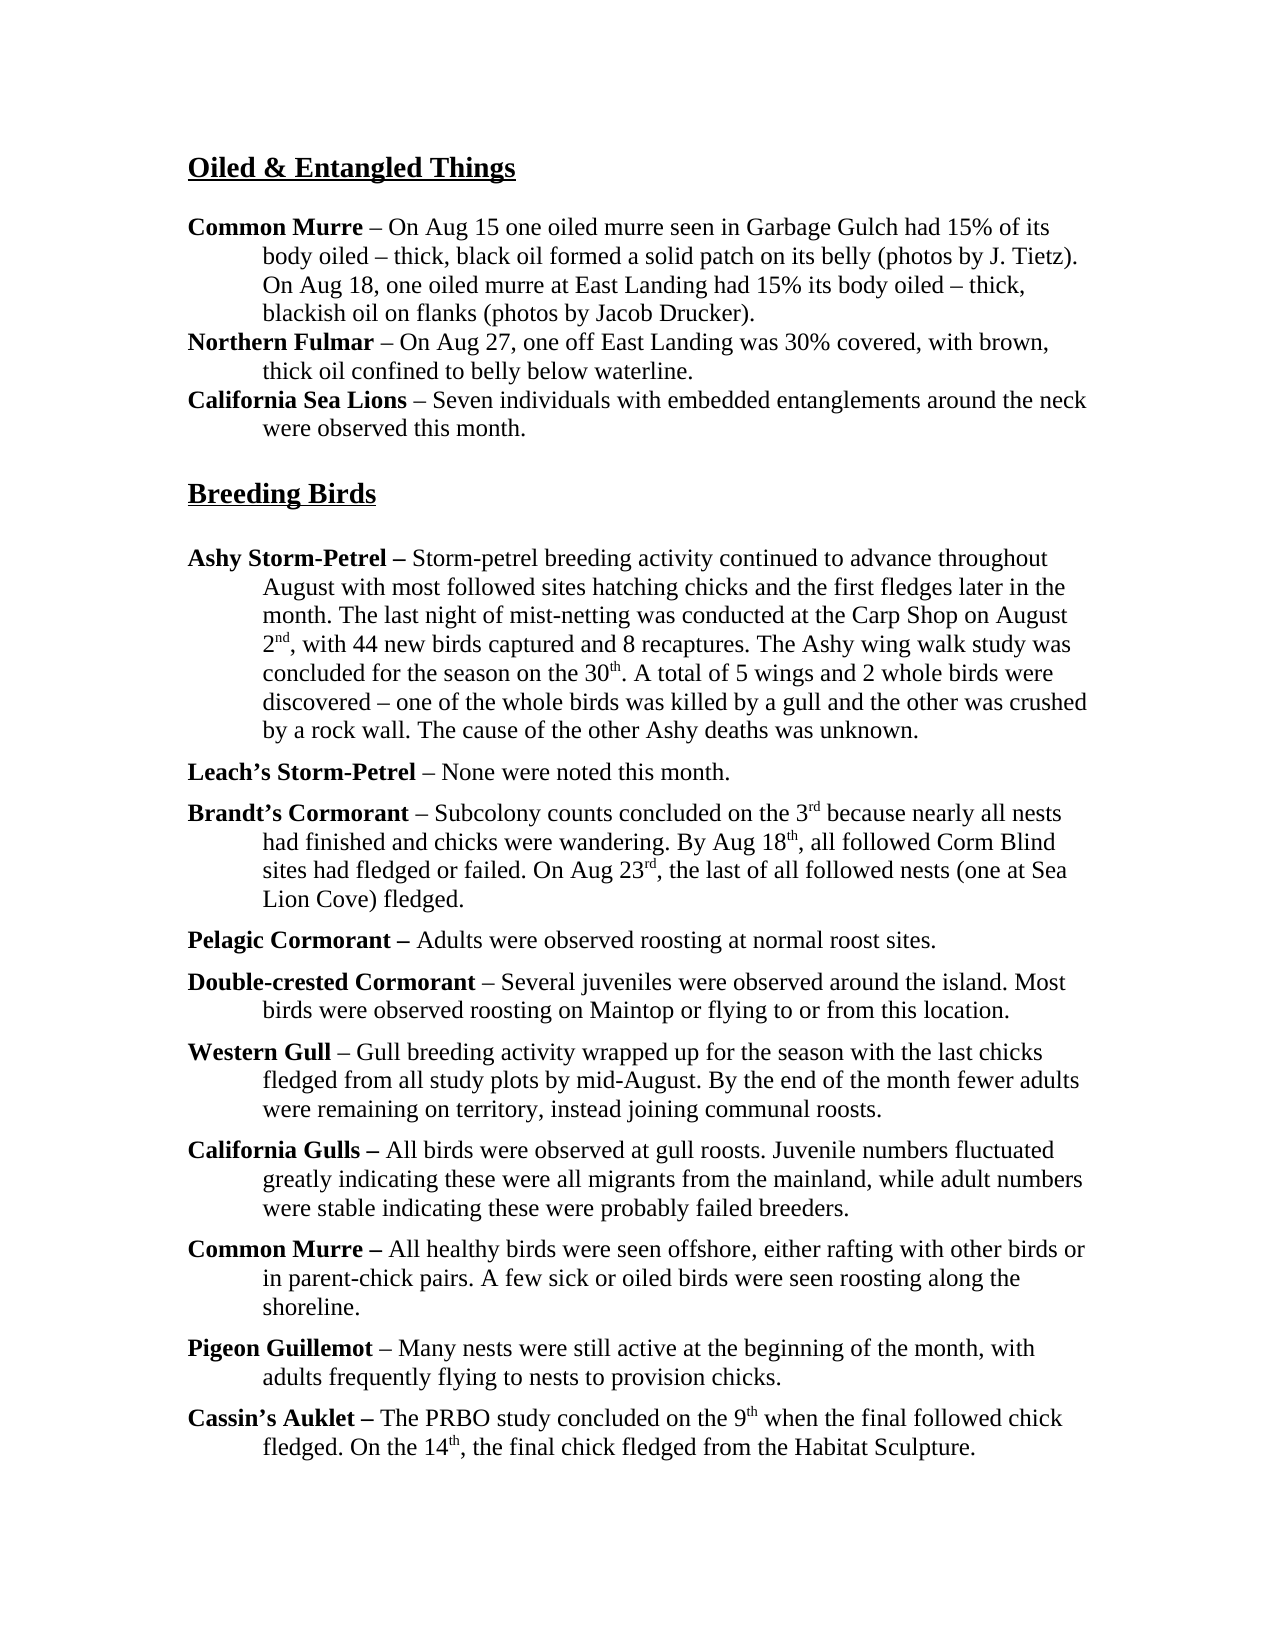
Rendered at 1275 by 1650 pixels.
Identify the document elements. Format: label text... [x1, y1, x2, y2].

text Western Gull – Gull breeding activity wrapped up for the season with the last chicks fledged from all study plots by mid-August. By the end of the month fewer adults were remaining on territory, instead joining communal roosts. [187, 1037, 1087, 1123]
text Common Murre – All healthy birds were seen offshore, either rafting with other birds or in parent-chick pairs. A few sick or oiled birds were seen roosting along the shoreline. [187, 1234, 1087, 1320]
text California Sea Lions – Seven individuals with embedded entanglements around the neck were observed this month. [187, 385, 1087, 442]
text California Gulls – All birds were observed at gull roosts. Juvenile numbers fluctuated greatly indicating these were all migrants from the mainland, while adult numbers were stable indicating these were probably failed breeders. [187, 1135, 1087, 1222]
text Pelagic Cormorant – Adults were observed roosting at normal roost sites. [187, 925, 1087, 954]
text Cassin’s Auklet – The PRBO study concluded on the 9th when the final followed chick fledged. On the 14th, the final chick fledged from the Habitat Sculpture. [187, 1403, 1087, 1460]
text Breeding Birds [187, 476, 1087, 509]
text Northern Fulmar – On Aug 27, one off East Landing was 30% covered, with brown, thick oil confined to belly below waterline. [187, 327, 1087, 385]
text Pigeon Guillemot – Many nests were still active at the beginning of the month, with adults frequently flying to nests to provision chicks. [187, 1333, 1087, 1390]
text Double-crested Cormorant – Several juveniles were observed around the island. Most birds were observed roosting on Maintop or flying to or from this location. [187, 967, 1087, 1024]
text Leach’s Storm-Petrel – None were noted this month. [187, 757, 1087, 785]
text Brandt’s Cormorant – Subcolony counts concluded on the 3rd because nearly all nests had finished and chicks were wandering. By Aug 18th, all followed Corm Blind sites had fledged or failed. On Aug 23rd, the last of all followed nests (one at Sea Lion Cove) fledged. [187, 798, 1087, 913]
text Ashy Storm-Petrel – Storm-petrel breeding activity continued to advance throughout August with most followed sites hatching chicks and the first fledges later in the month. The last night of mist-netting was conducted at the Carp Shop on August 2nd, with 44 new birds captured and 8 recaptures. The Ashy wing walk study was concluded for the season on the 30th. A total of 5 wings and 2 whole birds were discovered – one of the whole birds was killed by a gull and the other was crushed by a rock wall. The cause of the other Ashy deaths was unknown. [187, 543, 1087, 744]
text Common Murre – On Aug 15 one oiled murre seen in Garbage Gulch had 15% of its body oiled – thick, black oil formed a solid patch on its belly (photos by J. Tietz). On Aug 18, one oiled murre at East Landing had 15% its body oiled – thick, blackish oil on flanks (photos by Jacob Drucker). [187, 212, 1087, 327]
text Oiled & Entangled Things [187, 150, 1087, 183]
